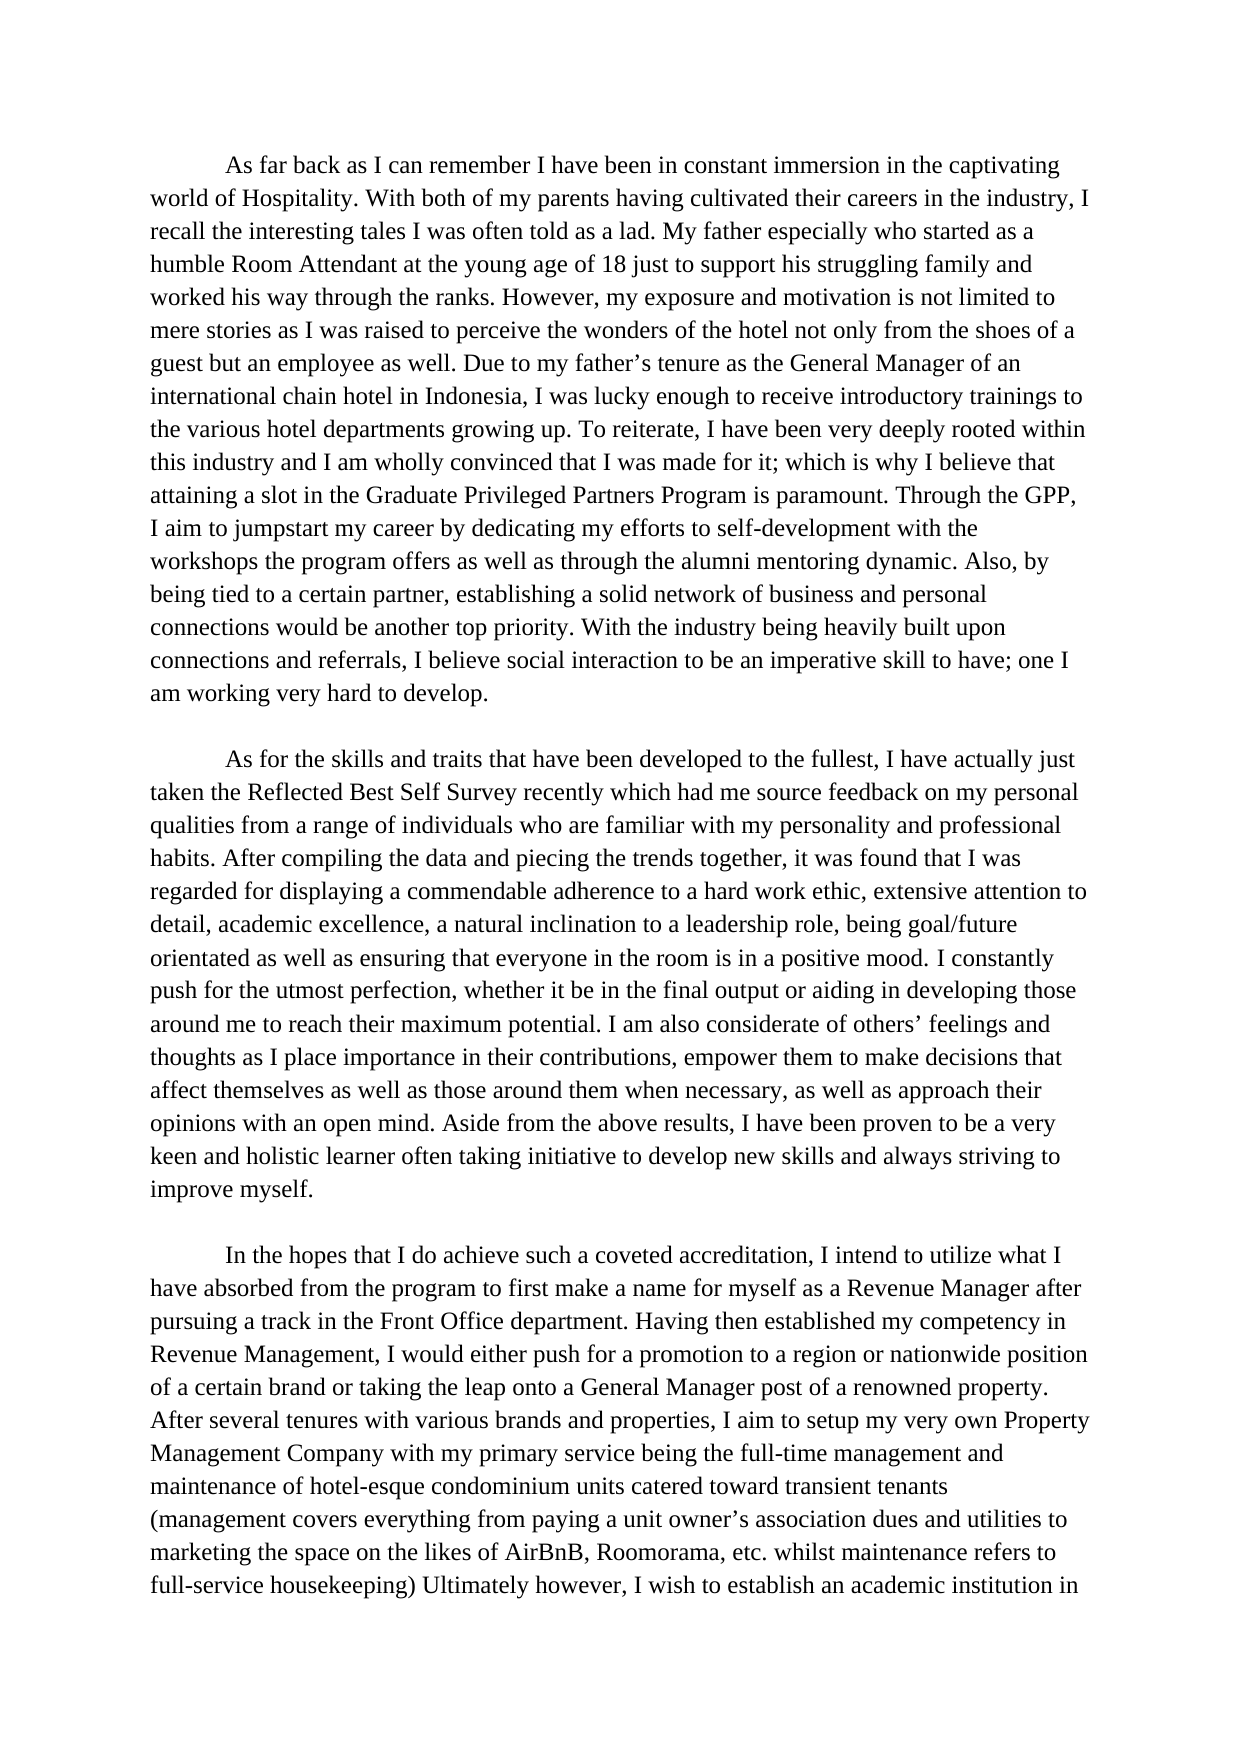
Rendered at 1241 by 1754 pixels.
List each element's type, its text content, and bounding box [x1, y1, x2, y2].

text As for the skills and traits that have been developed to the fullest, I have actually just taken the Reflected Best Self Survey recently which had me source feedback on my personal qualities from a range of individuals who are familiar with my personality and professional habits. After compiling the data and piecing the trends together, it was found that I was regarded for displaying a commendable adherence to a hard work ethic, extensive attention to detail, academic excellence, a natural inclination to a leadership role, being goal/future orientated as well as ensuring that everyone in the room is in a positive mood. I constantly push for the utmost perfection, whether it be in the final output or aiding in developing those around me to reach their maximum potential. I am also considerate of others’ feelings and thoughts as I place importance in their contributions, empower them to make decisions that affect themselves as well as those around them when necessary, as well as approach their opinions with an open mind. Aside from the above results, I have been proven to be a very keen and holistic learner often taking initiative to develop new skills and always striving to improve myself. [150, 744, 1090, 1202]
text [150, 1240, 1090, 1599]
text As far back as I can remember I have been in constant immersion in the captivating world of Hospitality. With both of my parents having cultivated their careers in the industry, I recall the interesting tales I was often told as a lad. My father especially who started as a humble Room Attendant at the young age of 18 just to support his struggling family and worked his way through the ranks. However, my exposure and motivation is not limited to mere stories as I was raised to perceive the wonders of the hotel not only from the shoes of a guest but an employee as well. Due to my father’s tenure as the General Manager of an international chain hotel in Indonesia, I was lucky enough to receive introductory trainings to the various hotel departments growing up. To reiterate, I have been very deeply rooted within this industry and I am wholly convinced that I was made for it; which is why I believe that attaining a slot in the Graduate Privileged Partners Program is paramount. Through the GPP, I aim to jumpstart my career by dedicating my efforts to self-development with the workshops the program offers as well as through the alumni mentoring dynamic. Also, by being tied to a certain partner, establishing a solid network of business and personal connections would be another top priority. With the industry being heavily built upon connections and referrals, I believe social interaction to be an imperative skill to have; one I am working very hard to develop. [150, 150, 1090, 707]
